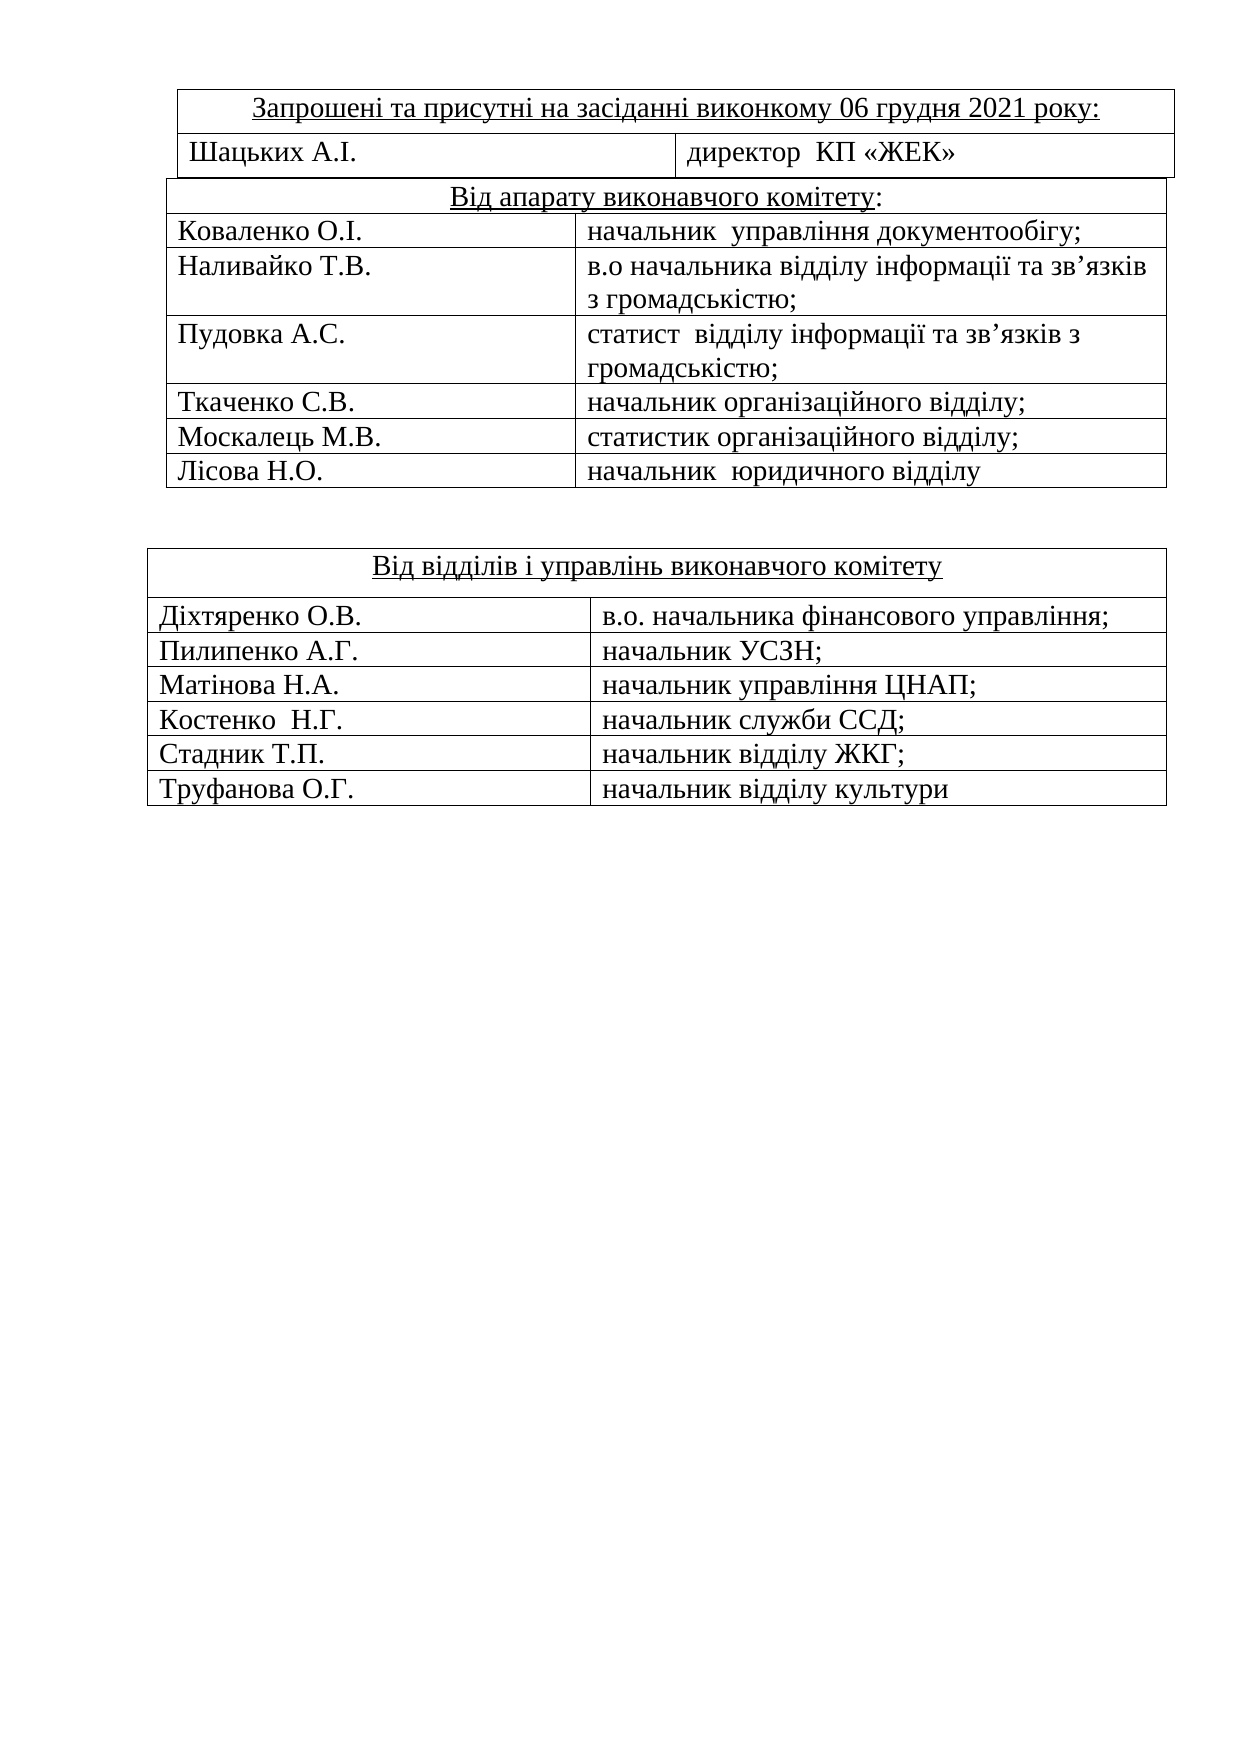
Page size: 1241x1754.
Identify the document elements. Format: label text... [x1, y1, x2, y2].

table_cell директор КП «ЖЕК» [676, 134, 1174, 177]
table_cell Пудовка А.С. [167, 316, 575, 383]
table_cell Діхтяренко О.В. [148, 598, 590, 632]
table_cell Костенко Н.Г. [148, 702, 590, 735]
table_cell начальник управління ЦНАП; [591, 667, 1166, 701]
table_header Від відділів і управлінь виконавчого комітету [148, 549, 1166, 597]
table_cell начальник відділу ЖКГ; [591, 736, 1166, 770]
table_cell начальник управління документообігу; [576, 214, 1166, 247]
table_cell статистик організаційного відділу; [576, 419, 1166, 452]
table_cell Лісова Н.О. [167, 454, 575, 487]
table_cell Стадник Т.П. [148, 736, 590, 770]
table_cell начальник юридичного відділу [576, 454, 1166, 487]
table_cell в.о начальника відділу інформації та зв’язків з громадськістю; [576, 248, 1166, 315]
table_cell начальник служби ССД; [591, 702, 1166, 735]
table_cell Москалець М.В. [167, 419, 575, 452]
table_cell статист відділу інформації та зв’язків з громадськістю; [576, 316, 1166, 383]
table_cell Наливайко Т.В. [167, 248, 575, 315]
table_cell Коваленко О.І. [167, 214, 575, 247]
table_header Запрошені та присутні на засіданні виконкому 06 грудня 2021 року: [178, 90, 1174, 133]
table_cell начальник УСЗН; [591, 633, 1166, 666]
table_cell начальник відділу культури [591, 771, 1166, 804]
table_cell Шацьких А.І. [178, 134, 675, 177]
table_header Від апарату виконавчого комітету: [167, 179, 1166, 212]
table_cell в.о. начальника фінансового управління; [591, 598, 1166, 632]
table_cell Труфанова О.Г. [148, 771, 590, 804]
table_cell Ткаченко С.В. [167, 384, 575, 418]
table_cell Пилипенко А.Г. [148, 633, 590, 666]
table_cell Матінова Н.А. [148, 667, 590, 701]
table_cell начальник організаційного відділу; [576, 384, 1166, 418]
